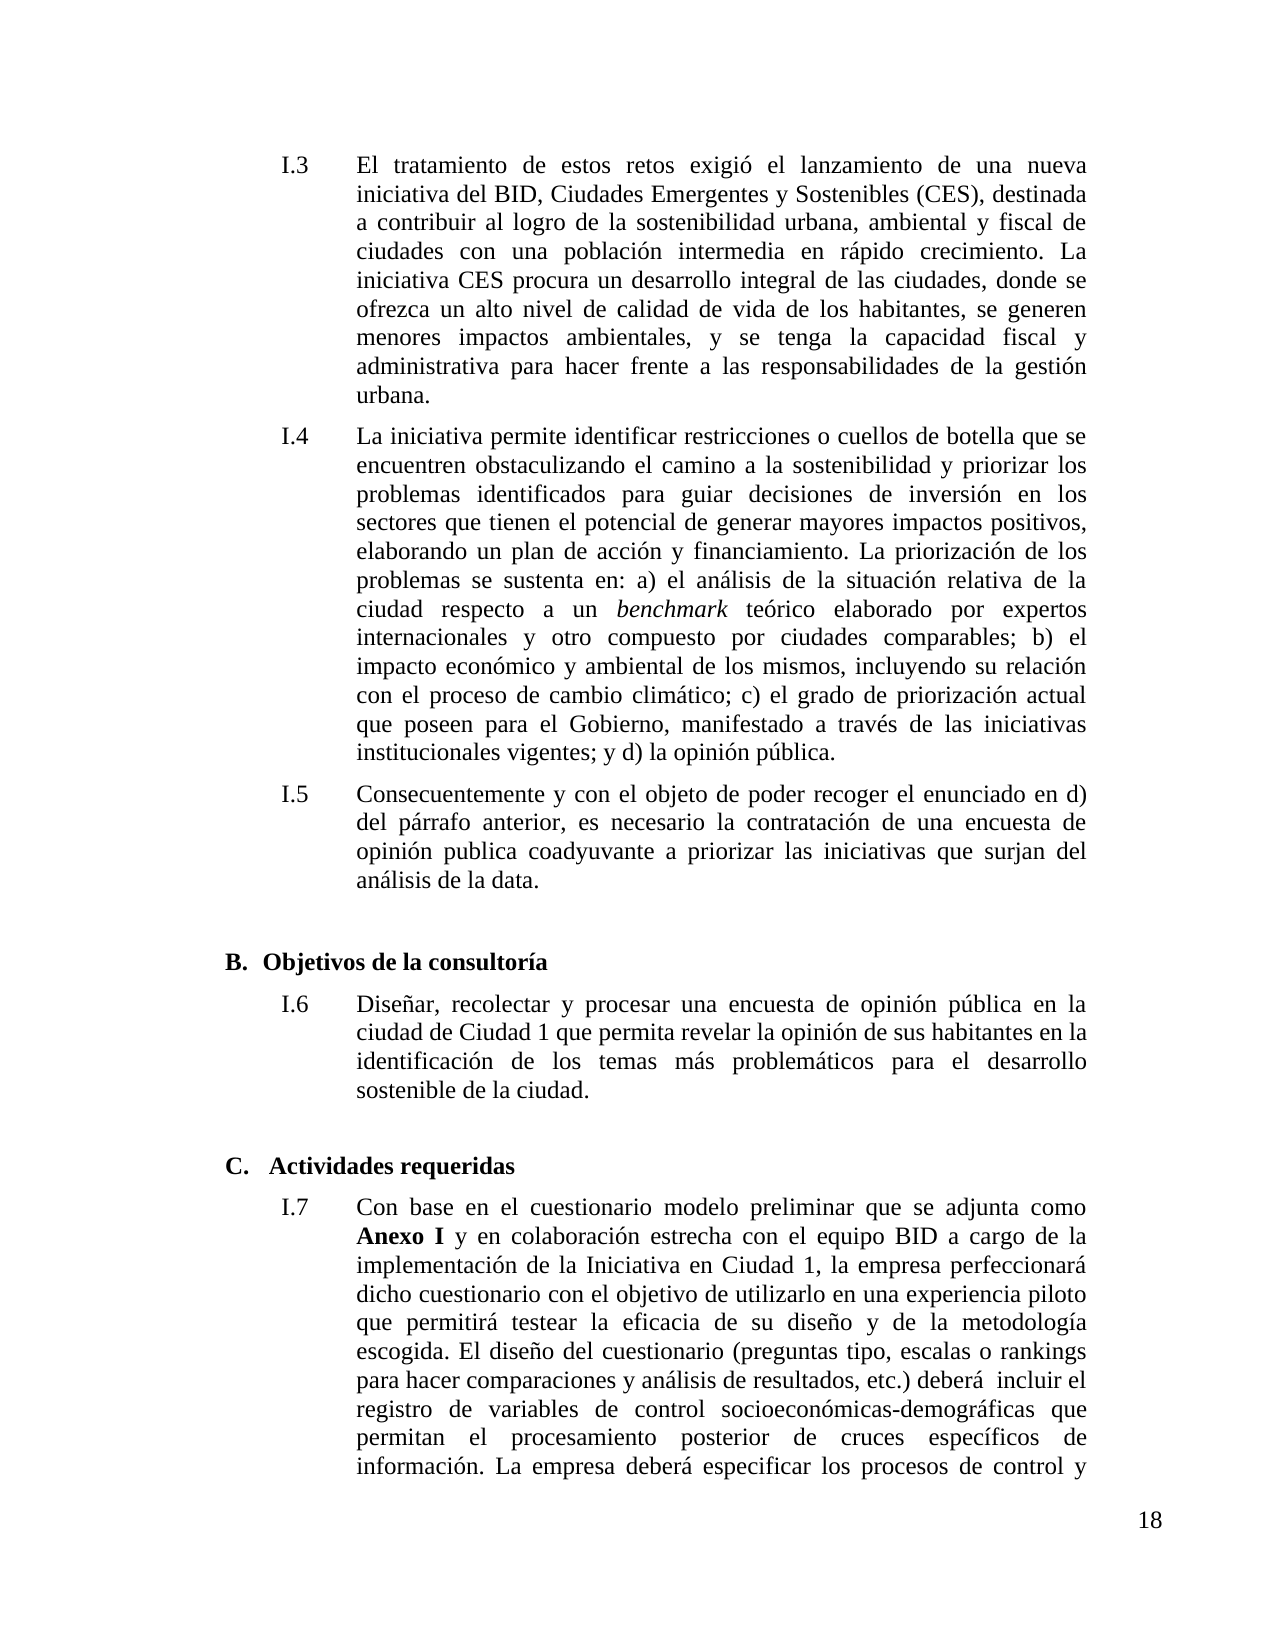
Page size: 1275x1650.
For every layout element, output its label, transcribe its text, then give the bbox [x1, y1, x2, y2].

subtitle Actividades requeridas [225, 1151, 1087, 1180]
text El tratamiento de estos retos exigió el lanzamiento de una nueva iniciativa del BID, Ciudades Emergentes y Sostenibles (CES), destinada a contribuir al logro de la sostenibilidad urbana, ambiental y fiscal de ciudades con una población intermedia en rápido crecimiento. La iniciativa CES procura un desarrollo integral de las ciudades, donde se ofrezca un alto nivel de calidad de vida de los habitantes, se generen menores impactos ambientales, y se tenga la capacidad fiscal y administrativa para hacer frente a las responsabilidades de la gestión urbana. [281, 150, 1087, 409]
subtitle Objetivos de la consultoría [225, 947, 1087, 976]
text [281, 1192, 1087, 1480]
text Consecuentemente y con el objeto de poder recoger el enunciado en d) del párrafo anterior, es necesario la contratación de una encuesta de opinión publica coadyuvante a priorizar las iniciativas que surjan del análisis de la data. [281, 779, 1087, 894]
text La iniciativa permite identificar restricciones o cuellos de botella que se encuentren obstaculizando el camino a la sostenibilidad y priorizar los problemas identificados para guiar decisiones de inversión en los sectores que tienen el potencial de generar mayores impactos positivos, elaborando un plan de acción y financiamiento. La priorización de los problemas se sustenta en: a) el análisis de la situación relativa de la ciudad respecto a un benchmark teórico elaborado por expertos internacionales y otro compuesto por ciudades comparables; b) el impacto económico y ambiental de los mismos, incluyendo su relación con el proceso de cambio climático; c) el grado de priorización actual que poseen para el Gobierno, manifestado a través de las iniciativas institucionales vigentes; y d) la opinión pública. [281, 421, 1087, 766]
text Diseñar, recolectar y procesar una encuesta de opinión pública en la ciudad de Ciudad 1 que permita revelar la opinión de sus habitantes en la identificación de los temas más problemáticos para el desarrollo sostenible de la ciudad. [281, 989, 1087, 1104]
